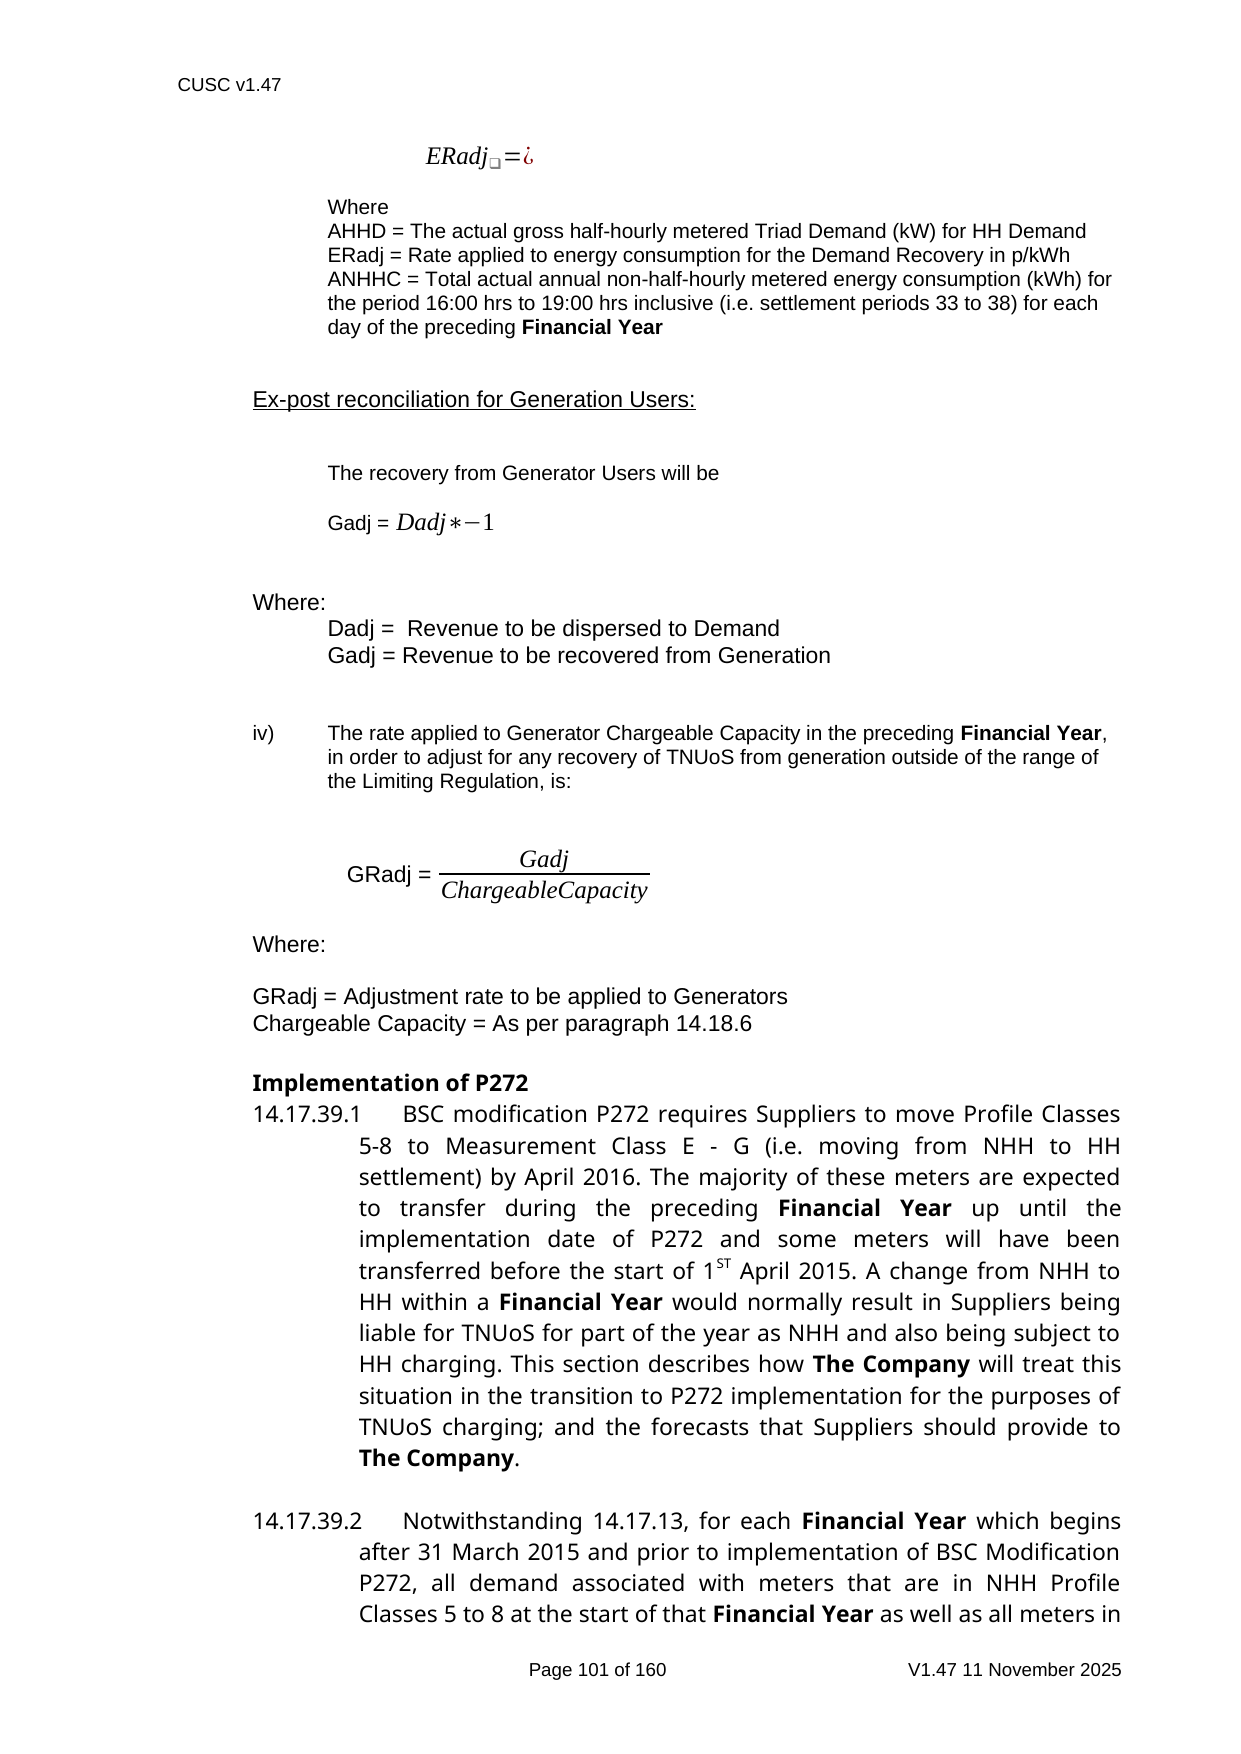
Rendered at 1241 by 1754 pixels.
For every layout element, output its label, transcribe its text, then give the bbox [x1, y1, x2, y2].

text Ex-post reconciliation for Generation Users: [252, 386, 1121, 413]
list The rate applied to Generator Chargeable Capacity in the preceding Financial Year, in order to adjust for any recovery of TNUoS from generation outside of the range of the Limiting Regulation, is: [252, 721, 1121, 792]
text Dadj = Revenue to be dispersed to Demand [327, 615, 1121, 642]
text GRadj = Adjustment rate to be applied to Generators [177, 983, 1121, 1009]
text AHHD = The actual gross half-hourly metered Triad Demand (kW) for HH Demand [327, 219, 1121, 243]
list BSC modification P272 requires Suppliers to move Profile Classes 5-8 to Measurement Class E - G (i.e. moving from NHH to HH settlement) by April 2016. The majority of these meters are expected to transfer during the preceding Financial Year up until the implementation date of P272 and some meters will have been transferred before the start of 1ST April 2015. A change from NHH to HH within a Financial Year would normally result in Suppliers being liable for TNUoS for part of the year as NHH and also being subject to HH charging. This section describes how The Company will treat this situation in the transition to P272 implementation for the purposes of TNUoS charging; and the forecasts that Suppliers should provide to The Company. [252, 1098, 1121, 1473]
text Where: [177, 589, 1121, 615]
text GRadj = [347, 845, 1121, 904]
text The recovery from Generator Users will be [327, 461, 1121, 484]
text Gadj = Revenue to be recovered from Generation [327, 642, 1121, 668]
text Gadj = [327, 508, 1121, 536]
text Chargeable Capacity = As per paragraph 14.18.6 [177, 1009, 1121, 1036]
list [252, 1505, 1121, 1630]
text Where: [177, 931, 1121, 957]
text ERadj = Rate applied to energy consumption for the Demand Recovery in p/kWh [327, 243, 1121, 267]
text Where [327, 195, 1121, 219]
text ANHHC = Total actual annual non-half-hourly metered energy consumption (kWh) for the period 16:00 hrs to 19:00 hrs inclusive (i.e. settlement periods 33 to 38) for each day of the preceding Financial Year [327, 267, 1121, 338]
text Implementation of P272 [177, 1067, 1121, 1098]
